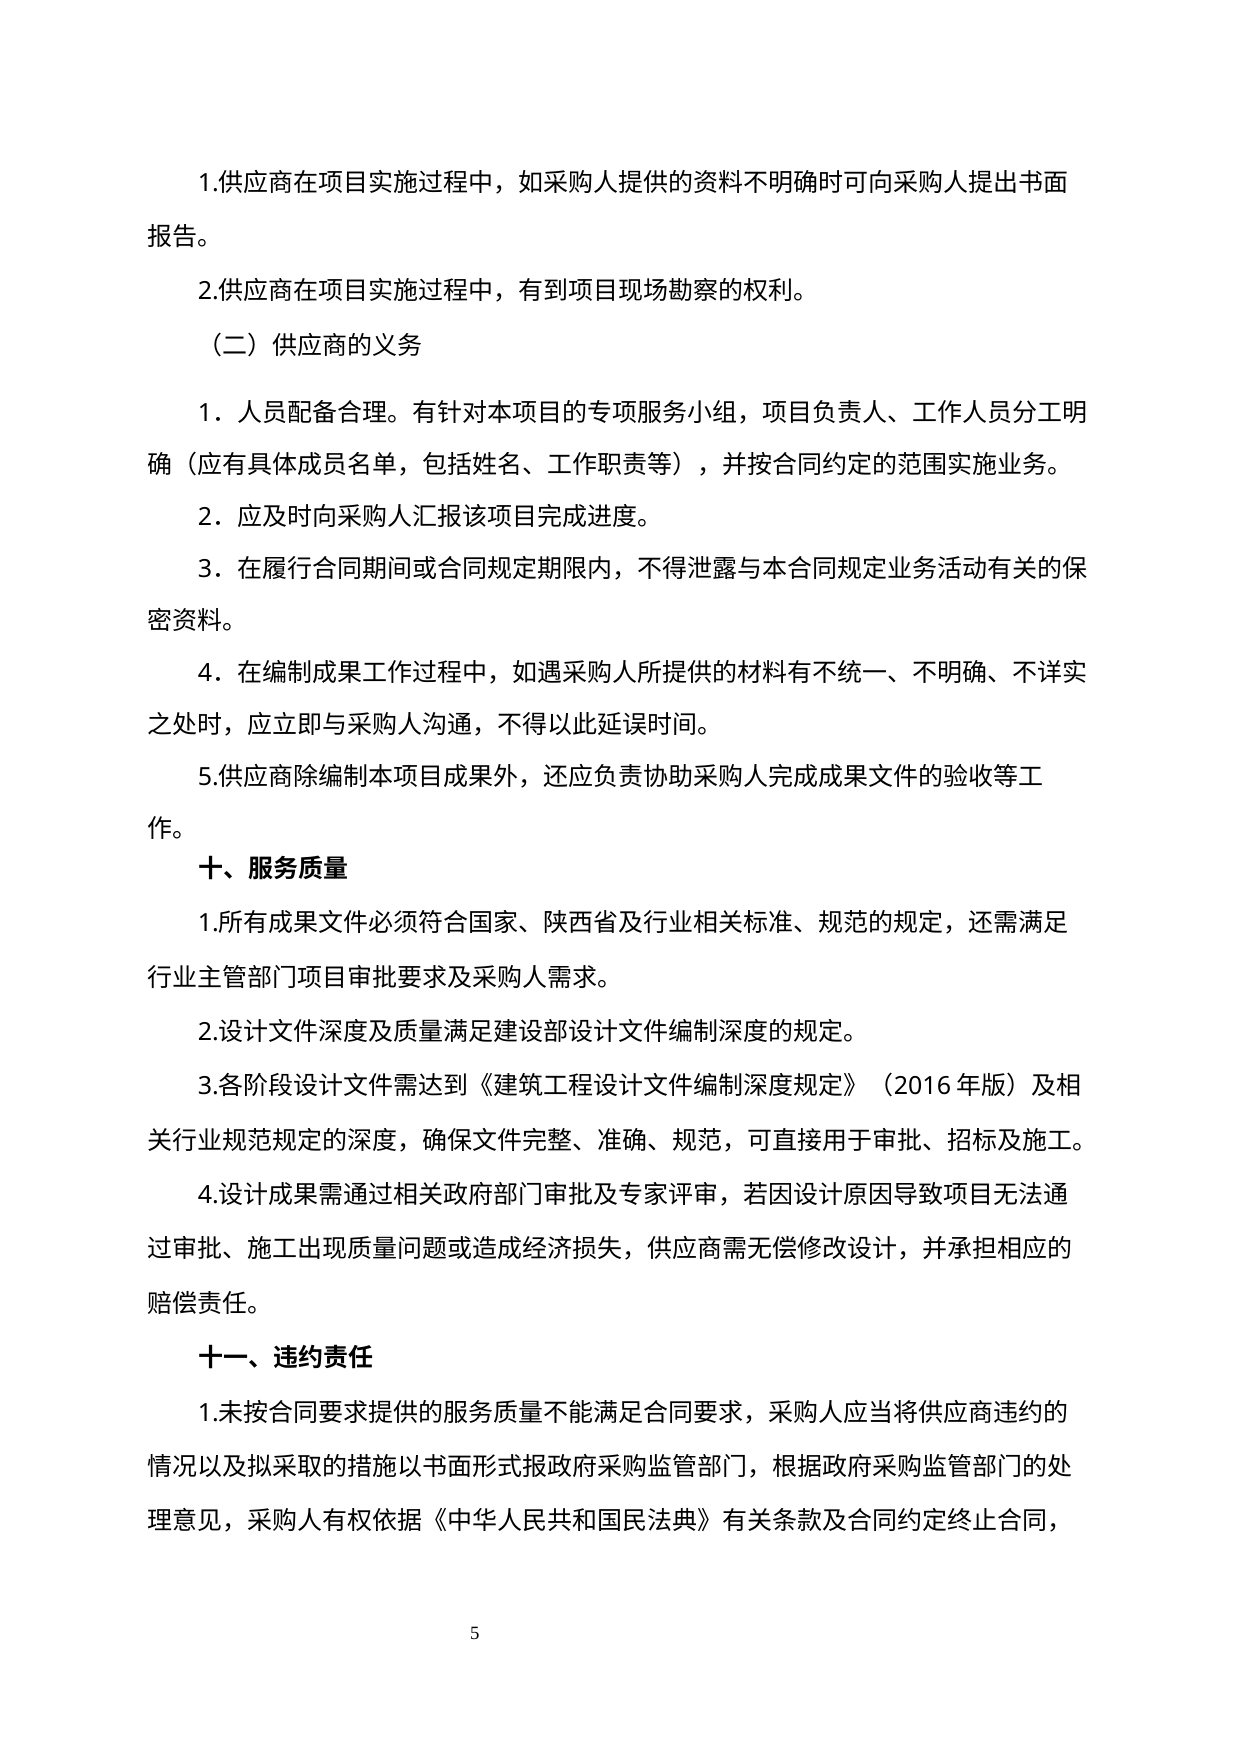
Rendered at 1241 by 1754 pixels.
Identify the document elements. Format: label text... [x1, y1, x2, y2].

text 4.设计成果需通过相关政府部门审批及专家评审，若因设计原因导致项目无法通过审批、施工出现质量问题或造成经济损失，供应商需无偿修改设计，并承担相应的赔偿责任。 [148, 1174, 1093, 1319]
text 2．应及时向采购人汇报该项目完成进度。 [148, 484, 1093, 536]
text （二）供应商的义务 [148, 325, 1093, 361]
text 1．人员配备合理。有针对本项目的专项服务小组，项目负责人、工作人员分工明确（应有具体成员名单，包括姓名、工作职责等），并按合同约定的范围实施业务。 [148, 379, 1093, 484]
text 十一、违约责任 [148, 1338, 1093, 1374]
text 2.供应商在项目实施过程中，有到项目现场勘察的权利。 [148, 271, 1093, 307]
text 十、服务质量 [148, 848, 1093, 884]
text 1.所有成果文件必须符合国家、陕西省及行业相关标准、规范的规定，还需满足行业主管部门项目审批要求及采购人需求。 [148, 903, 1093, 993]
text 5.供应商除编制本项目成果外，还应负责协助采购人完成成果文件的验收等工作。 [148, 744, 1093, 848]
text 3.各阶段设计文件需达到《建筑工程设计文件编制深度规定》（2016年版）及相关行业规范规定的深度，确保文件完整、准确、规范，可直接用于审批、招标及施工。 [148, 1066, 1093, 1156]
text 2.设计文件深度及质量满足建设部设计文件编制深度的规定。 [148, 1011, 1093, 1048]
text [148, 1392, 1093, 1537]
text 3．在履行合同期间或合同规定期限内，不得泄露与本合同规定业务活动有关的保密资料。 [148, 536, 1093, 640]
text 4．在编制成果工作过程中，如遇采购人所提供的材料有不统一、不明确、不详实之处时，应立即与采购人沟通，不得以此延误时间。 [148, 640, 1093, 744]
text 1.供应商在项目实施过程中，如采购人提供的资料不明确时可向采购人提出书面报告。 [148, 162, 1093, 253]
